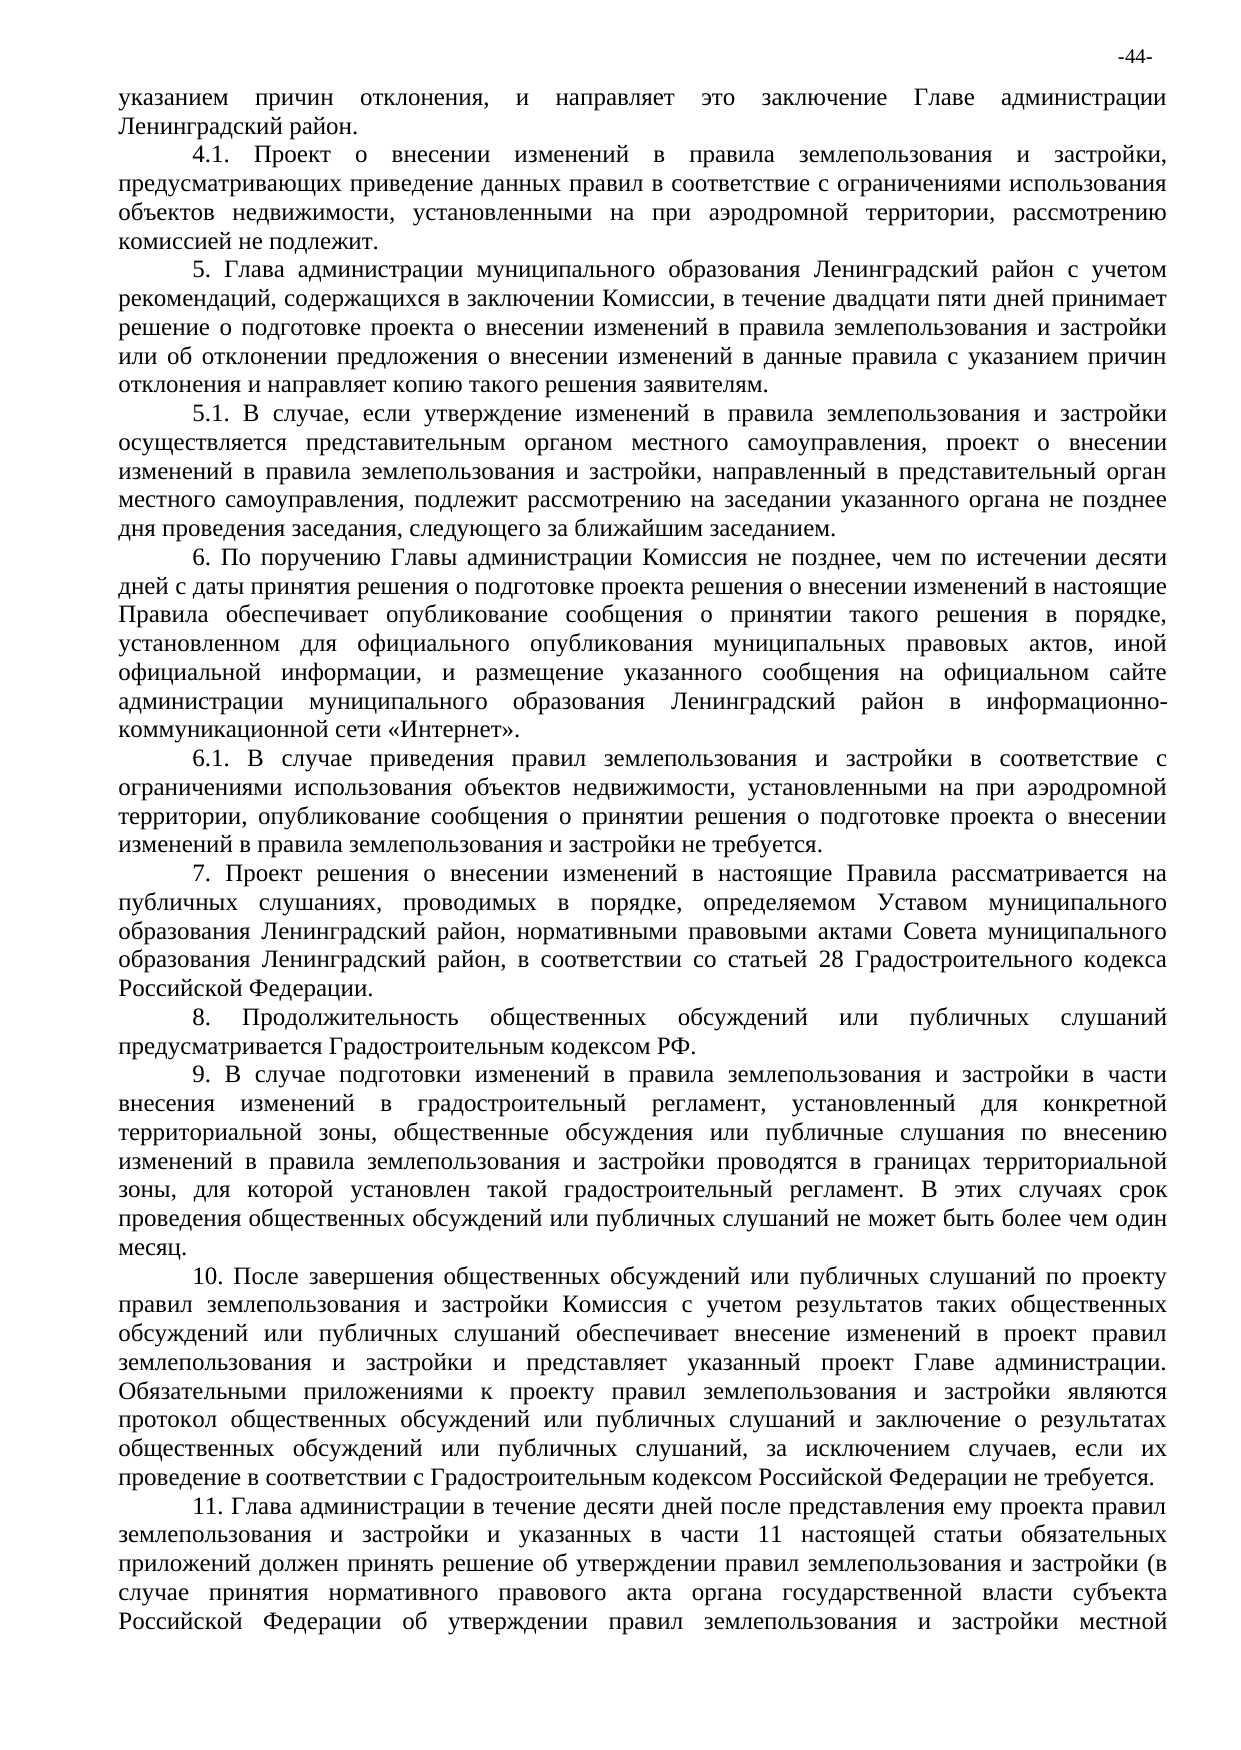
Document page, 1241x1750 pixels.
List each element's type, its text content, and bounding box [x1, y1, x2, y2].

text 8. Продолжительность общественных обсуждений или публичных слушаний предусматривается Градостроительным кодексом РФ. [118, 1002, 1168, 1059]
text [118, 1491, 1168, 1634]
text 5. Глава администрации муниципального образования Ленинградский район с учетом рекомендаций, содержащихся в заключении Комиссии, в течение двадцати пяти дней принимает решение о подготовке проекта о внесении изменений в правила землепользования и застройки или об отклонении предложения о внесении изменений в данные правила с указанием причин отклонения и направляет копию такого решения заявителям. [118, 254, 1168, 398]
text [118, 82, 1168, 139]
text 5.1. В случае, если утверждение изменений в правила землепользования и застройки осуществляется представительным органом местного самоуправления, проект о внесении изменений в правила землепользования и застройки, направленный в представительный орган местного самоуправления, подлежит рассмотрению на заседании указанного органа не позднее дня проведения заседания, следующего за ближайшим заседанием. [118, 398, 1168, 542]
text 10. После завершения общественных обсуждений или публичных слушаний по проекту правил землепользования и застройки Комиссия с учетом результатов таких общественных обсуждений или публичных слушаний обеспечивает внесение изменений в проект правил землепользования и застройки и представляет указанный проект Главе администрации. Обязательными приложениями к проекту правил землепользования и застройки являются протокол общественных обсуждений или публичных слушаний и заключение о результатах общественных обсуждений или публичных слушаний, за исключением случаев, если их проведение в соответствии с Градостроительным кодексом Российской Федерации не требуется. [118, 1261, 1168, 1491]
text 9. В случае подготовки изменений в правила землепользования и застройки в части внесения изменений в градостроительный регламент, установленный для конкретной территориальной зоны, общественные обсуждения или публичные слушания по внесению изменений в правила землепользования и застройки проводятся в границах территориальной зоны, для которой установлен такой градостроительный регламент. В этих случаях срок проведения общественных обсуждений или публичных слушаний не может быть более чем один месяц. [118, 1059, 1168, 1261]
text 4.1. Проект о внесении изменений в правила землепользования и застройки, предусматривающих приведение данных правил в соответствие с ограничениями использования объектов недвижимости, установленными на при аэродромной территории, рассмотрению комиссией не подлежит. [118, 139, 1168, 254]
text 6.1. В случае приведения правил землепользования и застройки в соответствие с ограничениями использования объектов недвижимости, установленными на при аэродромной территории, опубликование сообщения о принятии решения о подготовке проекта о внесении изменений в правила землепользования и застройки не требуется. [118, 743, 1168, 858]
text 6. По поручению Главы администрации Комиссия не позднее, чем по истечении десяти дней с даты принятия решения о подготовке проекта решения о внесении изменений в настоящие Правила обеспечивает опубликование сообщения о принятии такого решения в порядке, установленном для официального опубликования муниципальных правовых актов, иной официальной информации, и размещение указанного сообщения на официальном сайте администрации муниципального образования Ленинградский район в информационно-коммуникационной сети «Интернет». [118, 542, 1168, 743]
text 7. Проект решения о внесении изменений в настоящие Правила рассматривается на публичных слушаниях, проводимых в порядке, определяемом Уставом муниципального образования Ленинградский район, нормативными правовыми актами Совета муниципального образования Ленинградский район, в соответствии со статьей 28 Градостроительного кодекса Российской Федерации. [118, 858, 1168, 1002]
